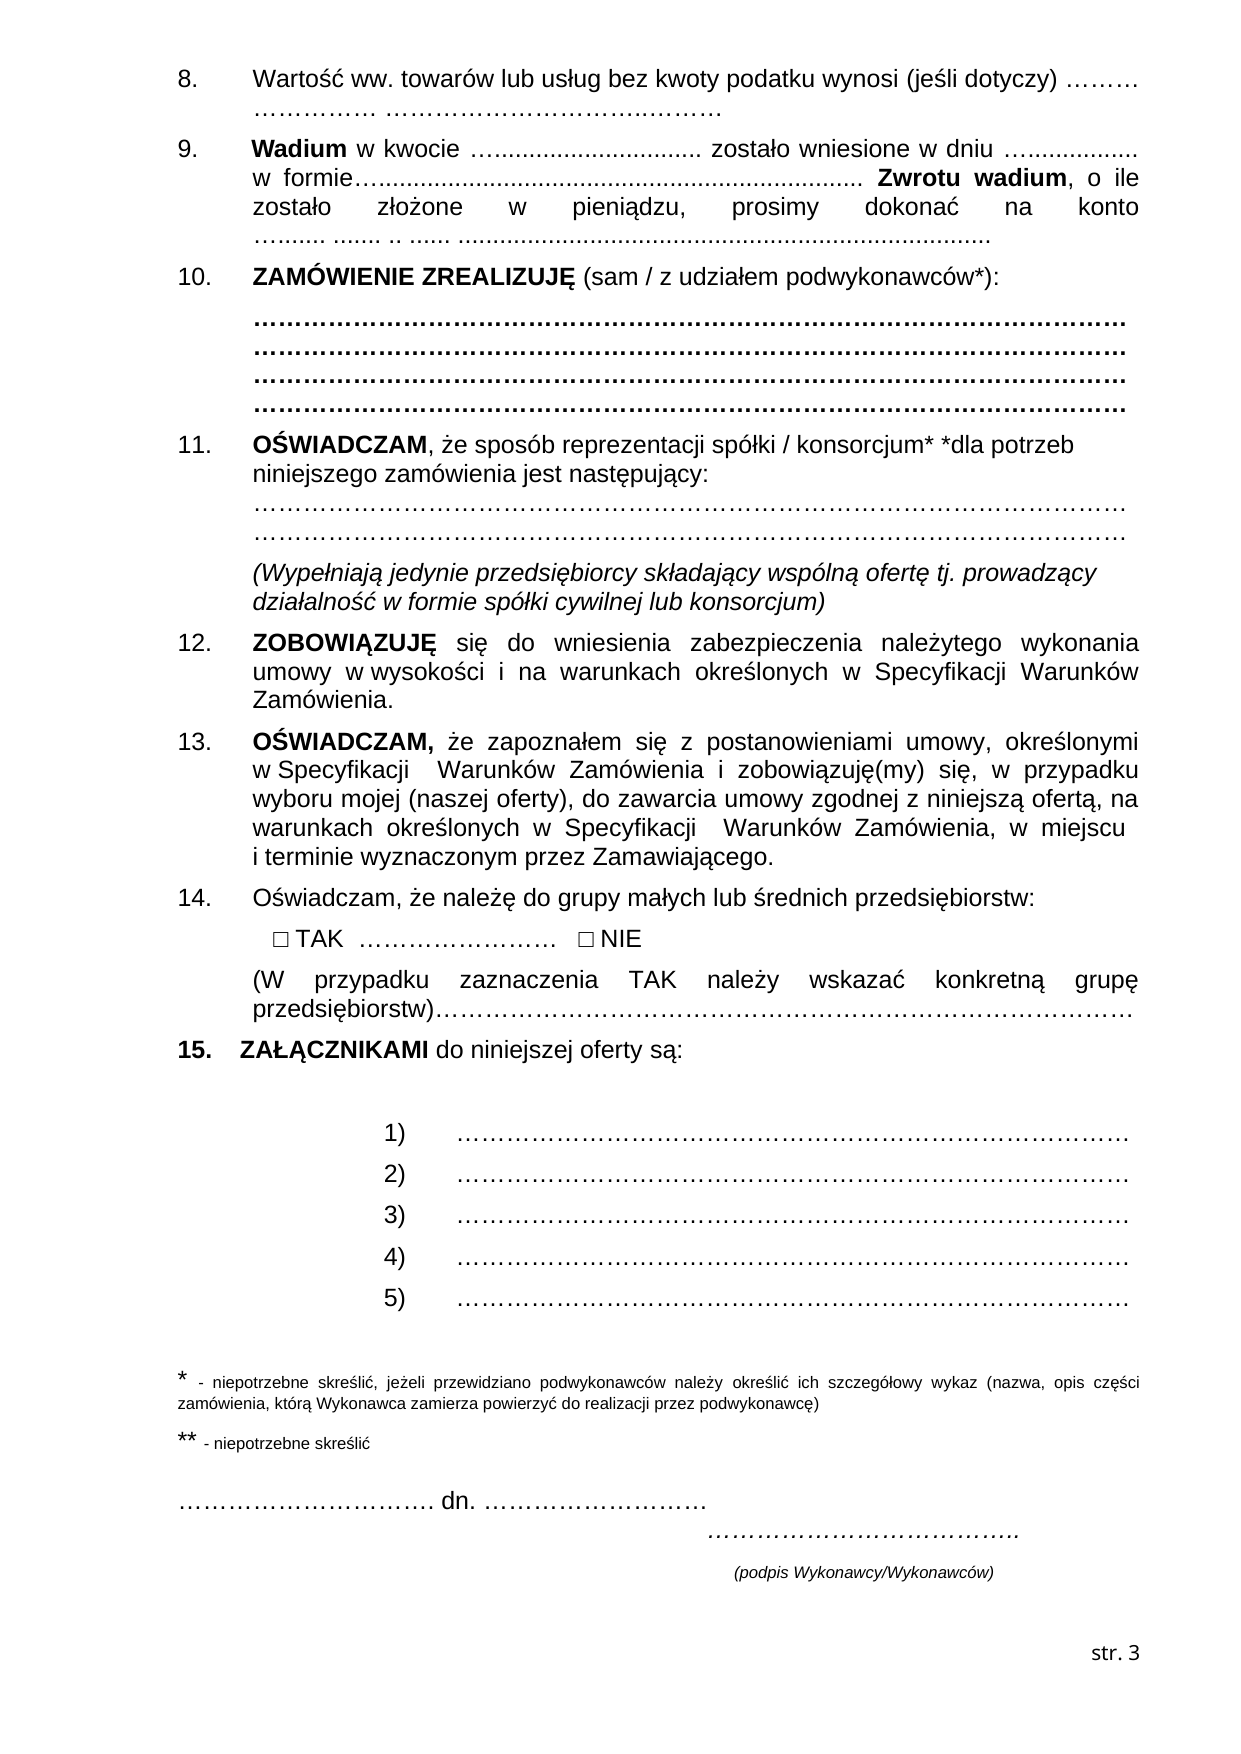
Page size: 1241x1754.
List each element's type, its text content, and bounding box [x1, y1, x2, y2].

text (podpis Wykonawcy/Wykonawców) [177, 1563, 1140, 1582]
text …………………………………………………………………………………………………………………………………………………………………………………………………………………………………………………………………………………………………………………………………………………………………………………… [252, 303, 1140, 418]
list Oświadczam, że należę do grupy małych lub średnich przedsiębiorstw: [177, 883, 1140, 912]
list ……………………………………………………………………… [383, 1200, 1140, 1229]
text * - niepotrzebne skreślić, jeżeli przewidziano podwykonawców należy określić ich szczegółowy wykaz (nazwa, opis części zamówienia, którą Wykonawca zamierza powierzyć do realizacji przez podwykonawcę) [177, 1365, 1140, 1413]
text …………………………. dn. ……………………… [177, 1486, 1140, 1515]
text ……………………………….. [177, 1515, 1140, 1544]
list OŚWIADCZAM, że sposób reprezentacji spółki / konsorcjum* *dla potrzeb niniejszego zamówienia jest następujący: ………………………………………………………………………………………………………………………………………………………………………………………… [177, 430, 1140, 545]
list ZobowiązuJĘ się do wniesienia zabezpieczenia należytego wykonania umowy w wysokości i na warunkach określonych w Specyfikacji Warunków Zamówienia. [177, 628, 1140, 714]
list Wartość ww. towarów lub usług bez kwoty podatku wynosi (jeśli dotyczy) ……… …………… …………………………..……… [177, 64, 1140, 122]
text (Wypełniają jedynie przedsiębiorcy składający wspólną ofertę tj. prowadzący działalność w formie spółki cywilnej lub konsorcjum) [252, 558, 1140, 615]
list ……………………………………………………………………… [383, 1242, 1140, 1270]
list ……………………………………………………………………… [383, 1283, 1140, 1312]
list □ TAK …………………… □ NIE [252, 924, 1140, 953]
list Wadium w kwocie ….............................. zostało wniesione w dniu …................ w formie…...................................................................... Zwrotu wadium, o ile zostało złożone w pieniądzu, prosimy dokonać na konto …....... ....... .. ...... ............................................................................. [177, 134, 1140, 249]
text ** - niepotrzebne skreślić [177, 1426, 1140, 1454]
list OŚWIADCZAM, że zapoznałem się z postanowieniami umowy, określonymi w Specyfikacji Warunków Zamówienia i zobowiązuję(my) się, w przypadku wyboru mojej (naszej oferty), do zawarcia umowy zgodnej z niniejszą ofertą, na warunkach określonych w Specyfikacji Warunków Zamówienia, w miejscu i terminie wyznaczonym przez Zamawiającego. [177, 727, 1140, 870]
list (W przypadku zaznaczenia TAK należy wskazać konkretną grupę przedsiębiorstw)………………………………………………………………………… [252, 965, 1140, 1023]
list ……………………………………………………………………… [383, 1159, 1140, 1188]
list ……………………………………………………………………… [383, 1118, 1140, 1147]
list ZAMÓWIENIE ZREALIZUJĘ (sam / z udziałem podwykonawców*): [177, 262, 1140, 290]
text 15. ZAŁĄCZNIKAMI do niniejszej oferty są: [177, 1035, 1140, 1064]
